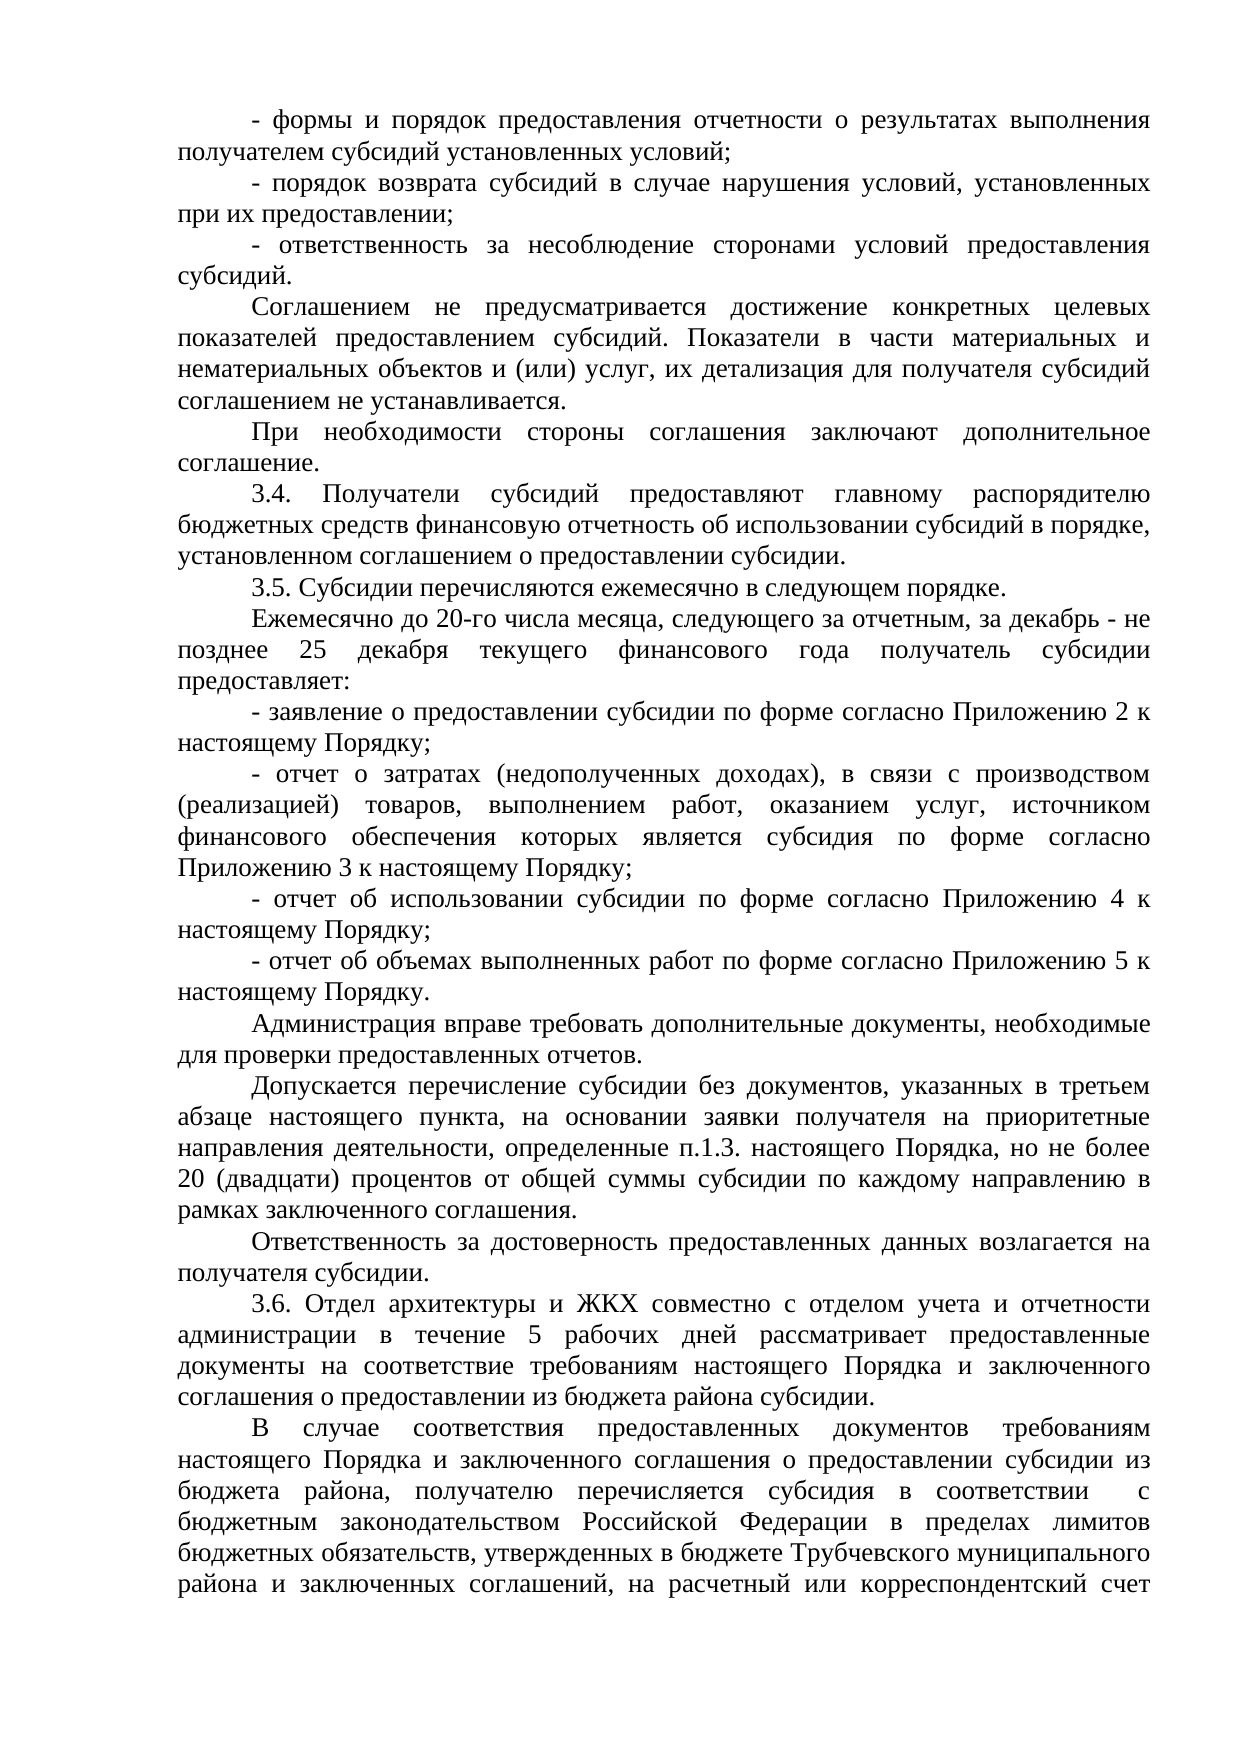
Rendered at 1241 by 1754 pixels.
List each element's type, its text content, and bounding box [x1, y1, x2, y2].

text Ежемесячно до 20-го числа месяца, следующего за отчетным, за декабрь - не позднее 25 декабря текущего финансового года получатель субсидии предоставляет: [177, 602, 1152, 695]
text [177, 1412, 1152, 1598]
text Ответственность за достоверность предоставленных данных возлагается на получателя субсидии. [177, 1225, 1152, 1287]
text - отчет об объемах выполненных работ по форме согласно Приложению 5 к настоящему Порядку. [177, 944, 1152, 1007]
text 3.5. Субсидии перечисляются ежемесячно в следующем порядке. [177, 571, 1152, 602]
text Администрация вправе требовать дополнительные документы, необходимые для проверки предоставленных отчетов. [177, 1007, 1152, 1069]
text - заявление о предоставлении субсидии по форме согласно Приложению 2 к настоящему Порядку; [177, 695, 1152, 757]
text 3.6. Отдел архитектуры и ЖКХ совместно с отделом учета и отчетности администрации в течение 5 рабочих дней рассматривает предоставленные документы на соответствие требованиям настоящего Порядка и заключенного соглашения о предоставлении из бюджета района субсидии. [177, 1287, 1152, 1412]
text - отчет о затратах (недополученных доходах), в связи с производством (реализацией) товаров, выполнением работ, оказанием услуг, источником финансового обеспечения которых является субсидия по форме согласно Приложению 3 к настоящему Порядку; [177, 757, 1152, 882]
text 3.4. Получатели субсидий предоставляют главному распорядителю бюджетных средств финансовую отчетность об использовании субсидий в порядке, установленном соглашением о предоставлении субсидии. [177, 477, 1152, 571]
text - формы и порядок предоставления отчетности о результатах выполнения получателем субсидий установленных условий; [177, 103, 1152, 166]
text - порядок возврата субсидий в случае нарушения условий, установленных при их предоставлении; [177, 166, 1152, 228]
text - отчет об использовании субсидии по форме согласно Приложению 4 к настоящему Порядку; [177, 882, 1152, 944]
text Соглашением не предусматривается достижение конкретных целевых показателей предоставлением субсидий. Показатели в части материальных и нематериальных объектов и (или) услуг, их детализация для получателя субсидий соглашением не устанавливается. [177, 290, 1152, 415]
text При необходимости стороны соглашения заключают дополнительное соглашение. [177, 415, 1152, 477]
text Допускается перечисление субсидии без документов, указанных в третьем абзаце настоящего пункта, на основании заявки получателя на приоритетные направления деятельности, определенные п.1.3. настоящего Порядка, но не более 20 (двадцати) процентов от общей суммы субсидии по каждому направлению в рамках заключенного соглашения. [177, 1069, 1152, 1225]
text - ответственность за несоблюдение сторонами условий предоставления субсидий. [177, 228, 1152, 290]
